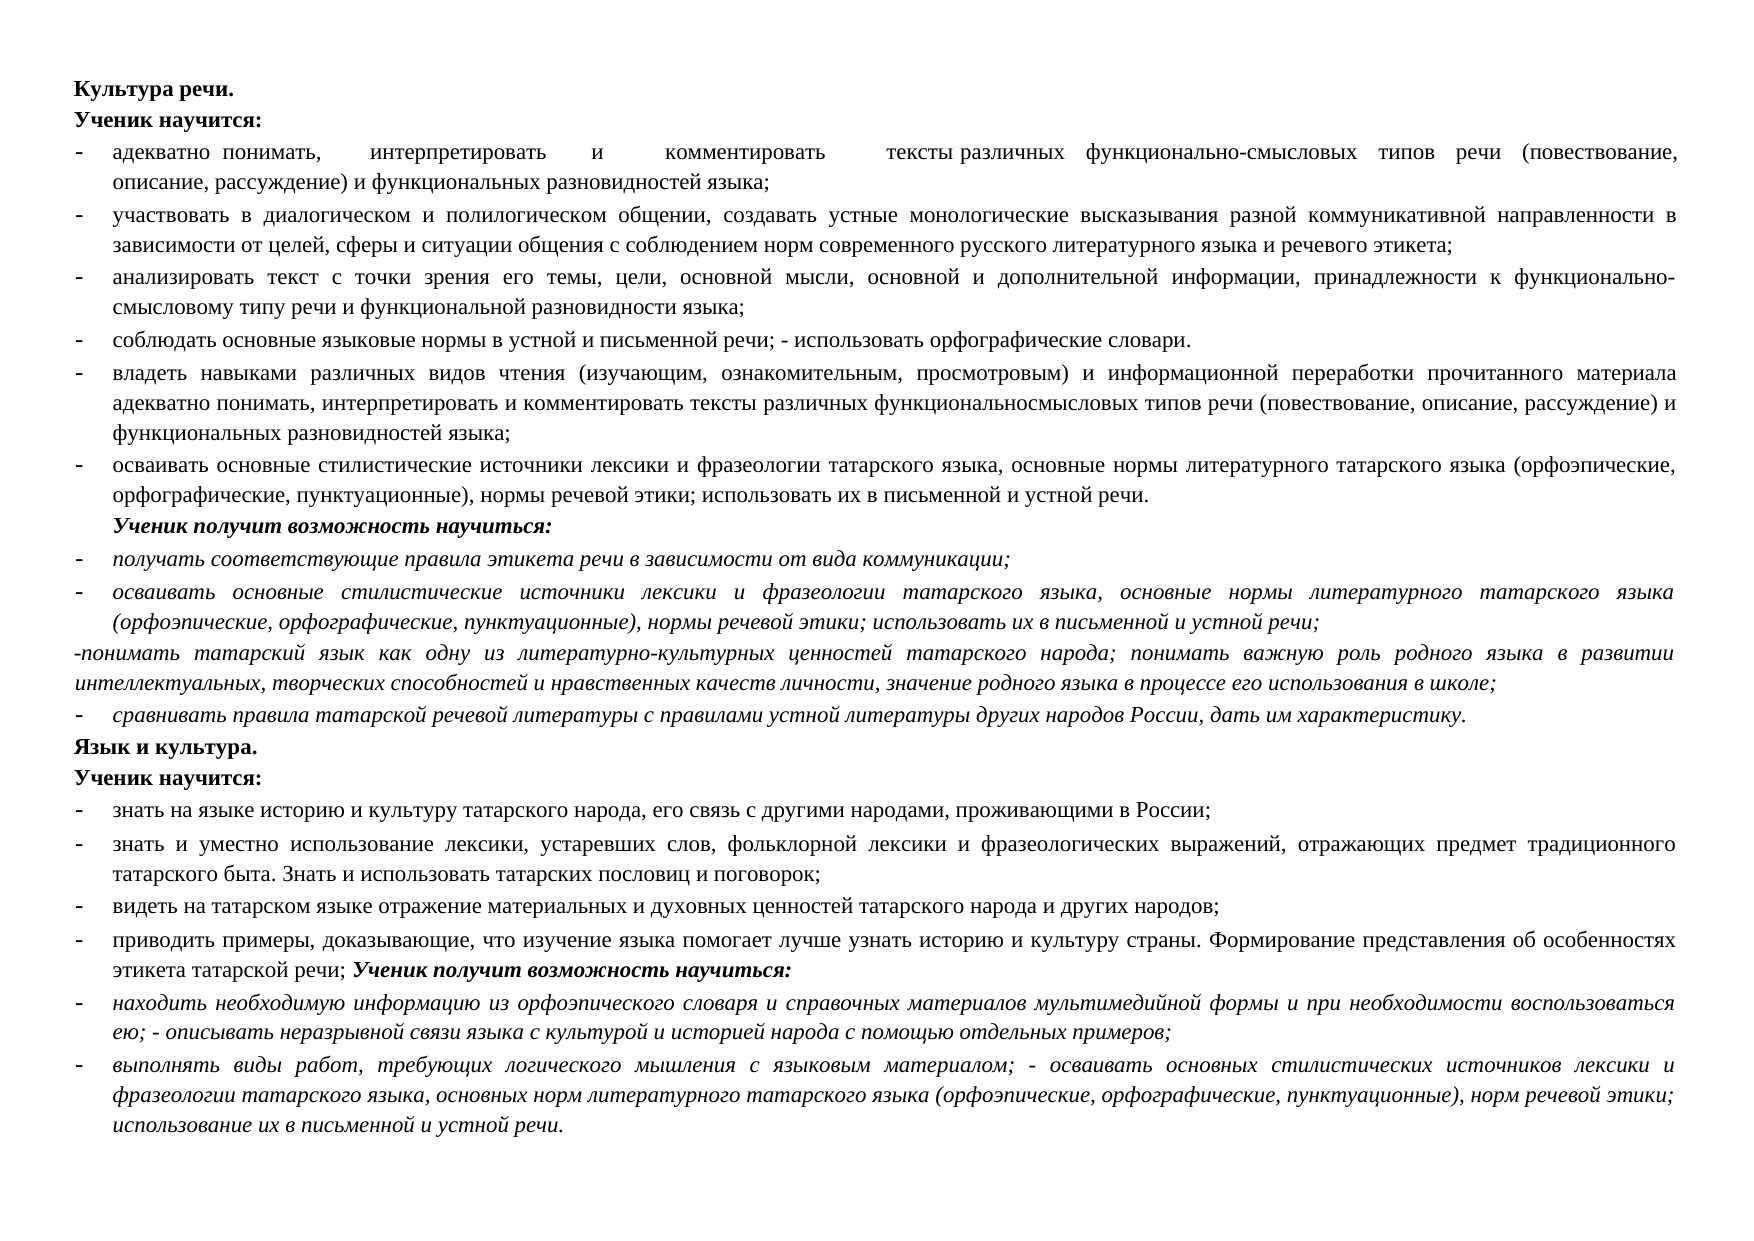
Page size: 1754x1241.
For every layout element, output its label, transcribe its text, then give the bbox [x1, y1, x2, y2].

list сравнивать правила татарской речевой литературы с правилами устной литературы других народов России, дать им характеристику. [75, 699, 1679, 728]
list владеть навыками различных видов чтения (изучающим, ознакомительным, просмотровым) и информационной переработки прочитанного материала адекватно понимать, интерпретировать и комментировать тексты различных функциональносмысловых типов речи (повествование, описание, рассуждение) и функциональных разновидностей языка; [75, 357, 1679, 445]
text Ученик научится: [73, 764, 1679, 790]
text -понимать татарский язык как одну из литературно-культурных ценностей татарского народа; понимать важную роль родного языка в развитии интеллектуальных, творческих способностей и нравственных качеств личности, значение родного языка в процессе его использования в школе; [73, 639, 1679, 695]
list соблюдать основные языковые нормы в устной и письменной речи; - использовать орфографические словари. [75, 324, 1679, 353]
list знать и уместно использование лексики, устаревших слов, фольклорной лексики и фразеологических выражений, отражающих предмет традиционного татарского быта. Знать и использовать татарских пословиц и поговорок; [75, 828, 1679, 886]
text Ученик научится: [73, 106, 1679, 132]
list находить необходимую информацию из орфоэпического словаря и справочных материалов мультимедийной формы и при необходимости воспользоваться ею; - описывать неразрывной связи языка с культурой и историей народа с помощью отдельных примеров; [75, 987, 1679, 1045]
list получать соответствующие правила этикета речи в зависимости от вида коммуникации; [75, 543, 1679, 572]
list участвовать в диалогическом и полилогическом общении, создавать устные монологические высказывания разной коммуникативной направленности в зависимости от целей, сферы и ситуации общения с соблюдением норм современного русского литературного языка и речевого этикета; [75, 199, 1679, 257]
list выполнять виды работ, требующих логического мышления с языковым материалом; - осваивать основных стилистических источников лексики и фразеологии татарского языка, основных норм литературного татарского языка (орфоэпические, орфографические, пунктуационные), норм речевой этики; использование их в письменной и устной речи. [75, 1049, 1679, 1137]
list осваивать основные стилистические источники лексики и фразеологии татарского языка, основные нормы литературного татарского языка (орфоэпические, орфографические, пунктуационные), нормы речевой этики; использовать их в письменной и устной речи; [75, 576, 1679, 635]
text Ученик получит возможность научиться: [112, 512, 1679, 538]
text Язык и культура. [73, 733, 1679, 759]
text Культура речи. [73, 75, 1679, 101]
list осваивать основные стилистические источники лексики и фразеологии татарского языка, основные нормы литературного татарского языка (орфоэпические, орфографические, пунктуационные), нормы речевой этики; использовать их в письменной и устной речи. [75, 449, 1679, 508]
list видеть на татарском языке отражение материальных и духовных ценностей татарского народа и других народов; [75, 891, 1679, 919]
list анализировать текст с точки зрения его темы, цели, основной мысли, основной и дополнительной информации, принадлежности к функционально-смысловому типу речи и функциональной разновидности языка; [75, 261, 1679, 320]
list знать на языке историю и культуру татарского народа, его связь с другими народами, проживающими в России; [75, 794, 1679, 823]
list адекватно понимать, интерпретировать и комментировать тексты различных функционально-смысловых типов речи (повествование, описание, рассуждение) и функциональных разновидностей языка; [75, 136, 1679, 195]
list приводить примеры, доказывающие, что изучение языка помогает лучше узнать историю и культуру страны. Формирование представления об особенностях этикета татарской речи; Ученик получит возможность научиться: [75, 924, 1679, 982]
